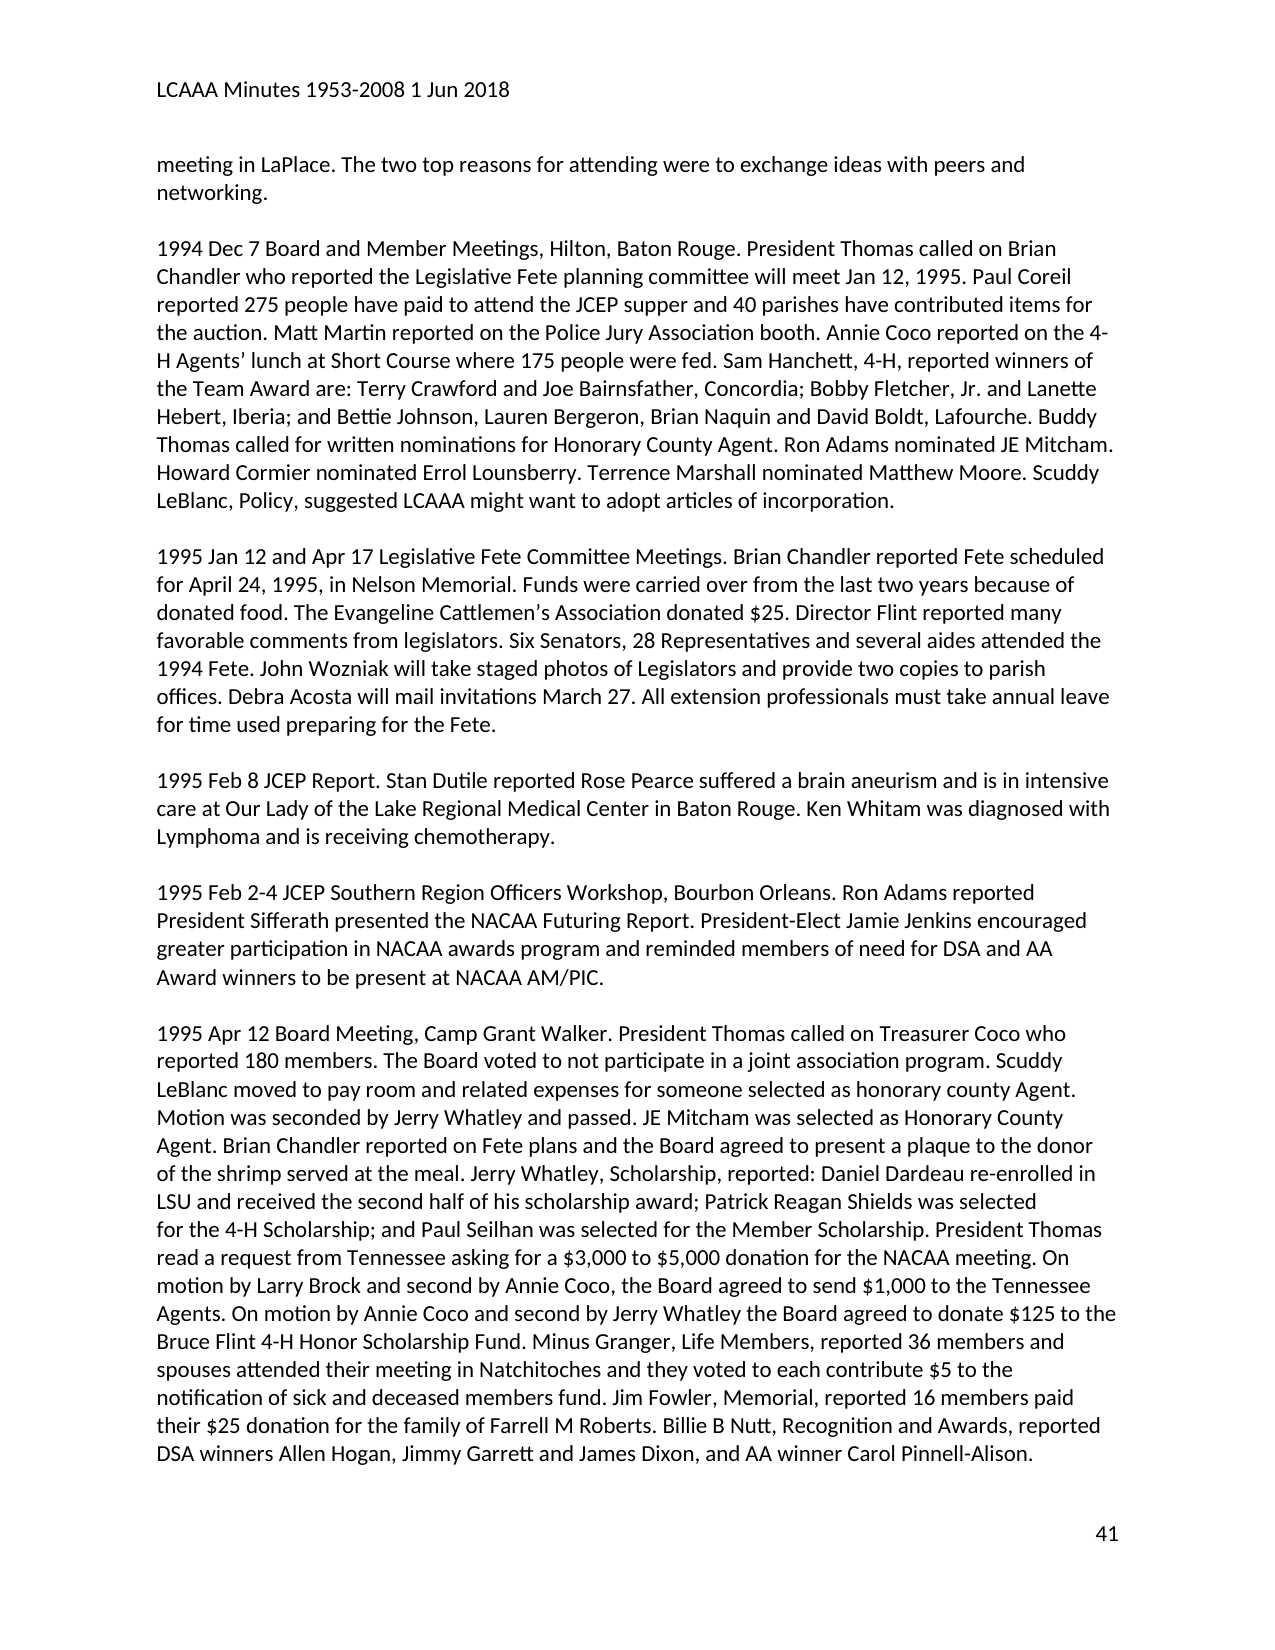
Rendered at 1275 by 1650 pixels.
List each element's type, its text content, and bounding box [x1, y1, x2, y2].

text 1994 Dec 7 Board and Member Meetings, Hilton, Baton Rouge. President Thomas called on Brian Chandler who reported the Legislative Fete planning committee will meet Jan 12, 1995. Paul Coreil reported 275 people have paid to attend the JCEP supper and 40 parishes have contributed items for the auction. Matt Martin reported on the Police Jury Association booth. Annie Coco reported on the 4-H Agents’ lunch at Short Course where 175 people were fed. Sam Hanchett, 4-H, reported winners of the Team Award are: Terry Crawford and Joe Bairnsfather, Concordia; Bobby Fletcher, Jr. and Lanette Hebert, Iberia; and Bettie Johnson, Lauren Bergeron, Brian Naquin and David Boldt, Lafourche. Buddy [156, 234, 1118, 430]
text for the 4-H Scholarship; and Paul Seilhan was selected for the Member Scholarship. President Thomas read a request from Tennessee asking for a $3,000 to $5,000 donation for the NACAA meeting. On motion by Larry Brock and second by Annie Coco, the Board agreed to send $1,000 to the Tennessee Agents. On motion by Annie Coco and second by Jerry Whatley the Board agreed to donate $125 to the Bruce Flint 4-H Honor Scholarship Fund. Minus Granger, Life Members, reported 36 members and spouses attended their meeting in Natchitoches and they voted to each contribute $5 to the notification of sick and deceased members fund. Jim Fowler, Memorial, reported 16 members paid their $25 donation for the family of Farrell M Roberts. Billie B Nutt, Recognition and Awards, reported DSA winners Allen Hogan, Jimmy Garrett and James Dixon, and AA winner Carol Pinnell-Alison. [156, 1215, 1118, 1467]
text Thomas called for written nominations for Honorary County Agent. Ron Adams nominated JE Mitcham. Howard Cormier nominated Errol Lounsberry. Terrence Marshall nominated Matthew Moore. Scuddy LeBlanc, Policy, suggested LCAAA might want to adopt articles of incorporation. [156, 430, 1118, 514]
text 1995 Feb 2-4 JCEP Southern Region Officers Workshop, Bourbon Orleans. Ron Adams reported President Sifferath presented the NACAA Futuring Report. President-Elect Jamie Jenkins encouraged greater participation in NACAA awards program and reminded members of need for DSA and AA Award winners to be present at NACAA AM/PIC. [156, 878, 1118, 991]
text Lymphoma and is receiving chemotherapy. [156, 822, 1118, 851]
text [156, 150, 1118, 206]
text 1995 Feb 8 JCEP Report. Stan Dutile reported Rose Pearce suffered a brain aneurism and is in intensive care at Our Lady of the Lake Regional Medical Center in Baton Rouge. Ken Whitam was diagnosed with [156, 766, 1118, 822]
text 1995 Apr 12 Board Meeting, Camp Grant Walker. President Thomas called on Treasurer Coco who reported 180 members. The Board voted to not participate in a joint association program. Scuddy LeBlanc moved to pay room and related expenses for someone selected as honorary county Agent. Motion was seconded by Jerry Whatley and passed. JE Mitcham was selected as Honorary County Agent. Brian Chandler reported on Fete plans and the Board agreed to present a plaque to the donor of the shrimp served at the meal. Jerry Whatley, Scholarship, reported: Daniel Dardeau re-enrolled in LSU and received the second half of his scholarship award; Patrick Reagan Shields was selected [156, 1019, 1118, 1215]
text 1995 Jan 12 and Apr 17 Legislative Fete Committee Meetings. Brian Chandler reported Fete scheduled for April 24, 1995, in Nelson Memorial. Funds were carried over from the last two years because of donated food. The Evangeline Cattlemen’s Association donated $25. Director Flint reported many favorable comments from legislators. Six Senators, 28 Representatives and several aides attended the 1994 Fete. John Wozniak will take staged photos of Legislators and provide two copies to parish offices. Debra Acosta will mail invitations March 27. All extension professionals must take annual leave for time used preparing for the Fete. [156, 542, 1118, 738]
